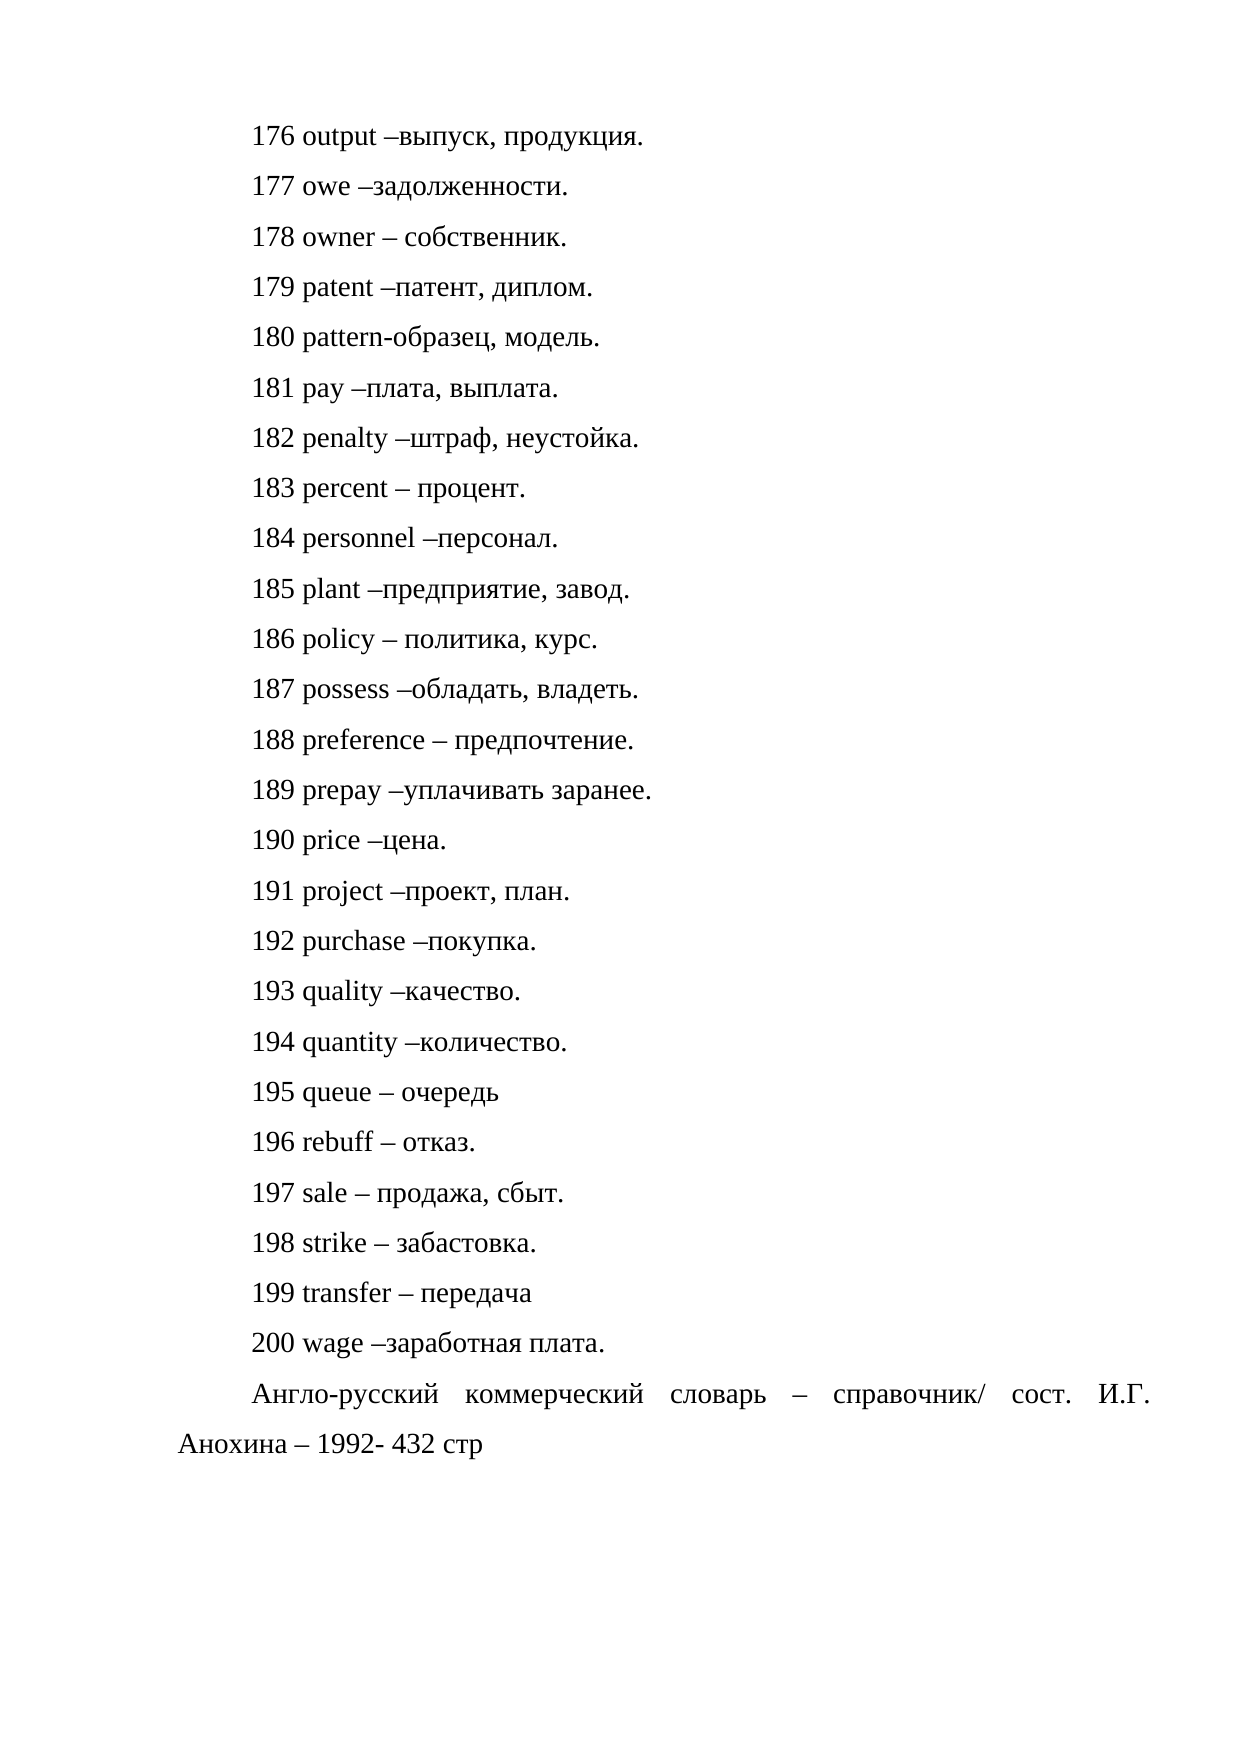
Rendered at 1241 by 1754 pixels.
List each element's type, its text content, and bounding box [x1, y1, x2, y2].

text 182 penalty –штраф, неустойка. [177, 420, 1152, 453]
text 186 policy – политика, курс. [177, 621, 1152, 655]
text 185 plant –предприятие, завод. [177, 571, 1152, 604]
text 195 queue – очередь [177, 1074, 1152, 1108]
text 178 owner – собственник. [177, 219, 1152, 252]
text 192 purchase –покупка. [177, 923, 1152, 957]
text 180 pattern-образец, модель. [177, 319, 1152, 353]
text 196 rebuff – отказ. [177, 1124, 1152, 1158]
text 176 output –выпуск, продукция. [177, 118, 1152, 152]
text Англо-русский коммерческий словарь – справочник/ сост. И.Г. Анохина – 1992- 432 стр [177, 1376, 1152, 1460]
text 198 strike – забастовка. [177, 1225, 1152, 1258]
text 194 quantity –количество. [177, 1024, 1152, 1057]
text 183 percent – процент. [177, 470, 1152, 504]
text 190 price –цена. [177, 822, 1152, 856]
text 199 transfer – передача [177, 1275, 1152, 1309]
text 189 prepay –уплачивать заранее. [177, 772, 1152, 806]
text 188 preference – предпочтение. [177, 722, 1152, 755]
text 184 personnel –персонал. [177, 521, 1152, 554]
text 179 patent –патент, диплом. [177, 269, 1152, 303]
text 181 pay –плата, выплата. [177, 370, 1152, 403]
text 191 project –проект, план. [177, 873, 1152, 906]
text 200 wage –заработная плата. [177, 1326, 1152, 1359]
text 177 owe –задолженности. [177, 168, 1152, 202]
text 197 sale – продажа, сбыт. [177, 1175, 1152, 1208]
text 193 quality –качество. [177, 973, 1152, 1007]
text 187 possess –обладать, владеть. [177, 672, 1152, 705]
